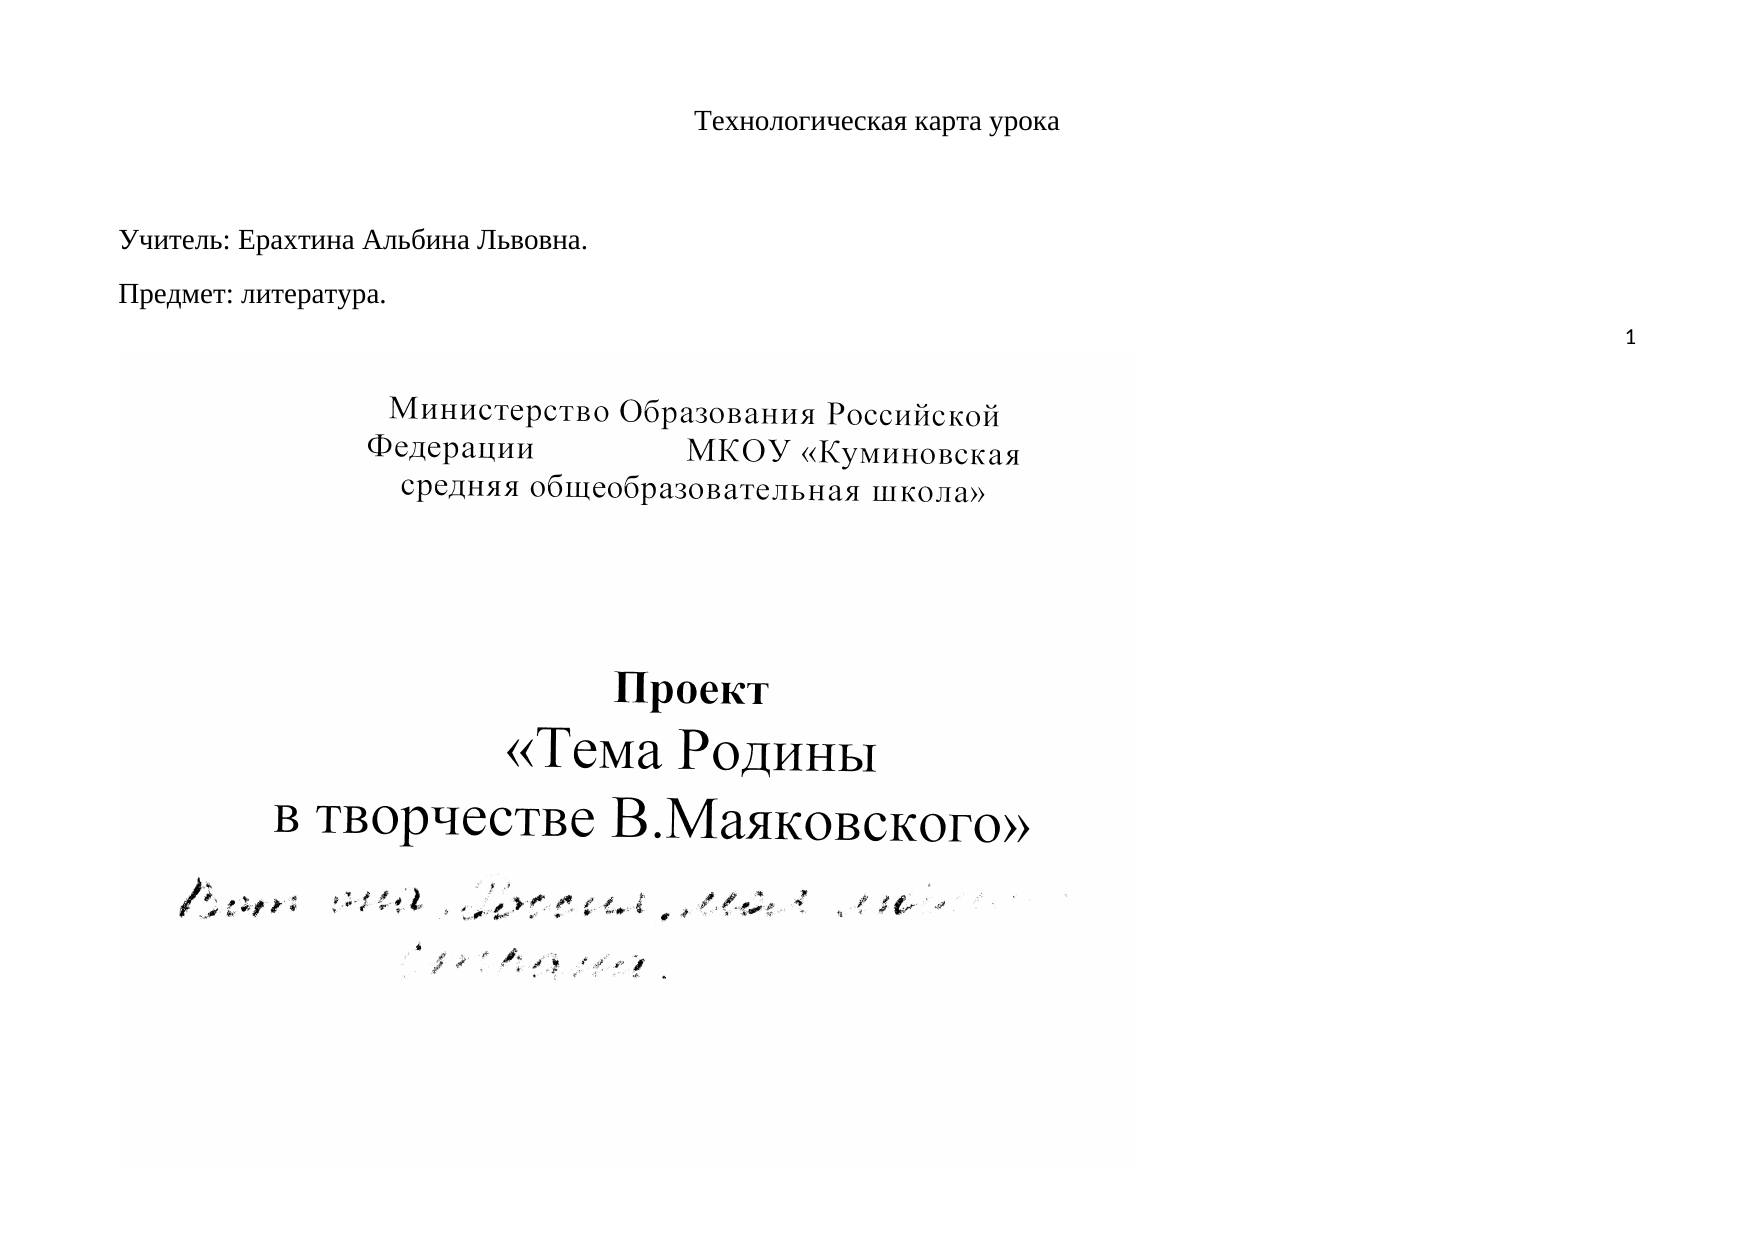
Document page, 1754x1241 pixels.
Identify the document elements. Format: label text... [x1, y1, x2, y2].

text Учитель: Ерахтина Альбина Львовна. [118, 222, 1636, 256]
text Технологическая карта урока [118, 103, 1636, 137]
text Предмет: литература. [118, 277, 1636, 310]
picture [118, 350, 1137, 1167]
